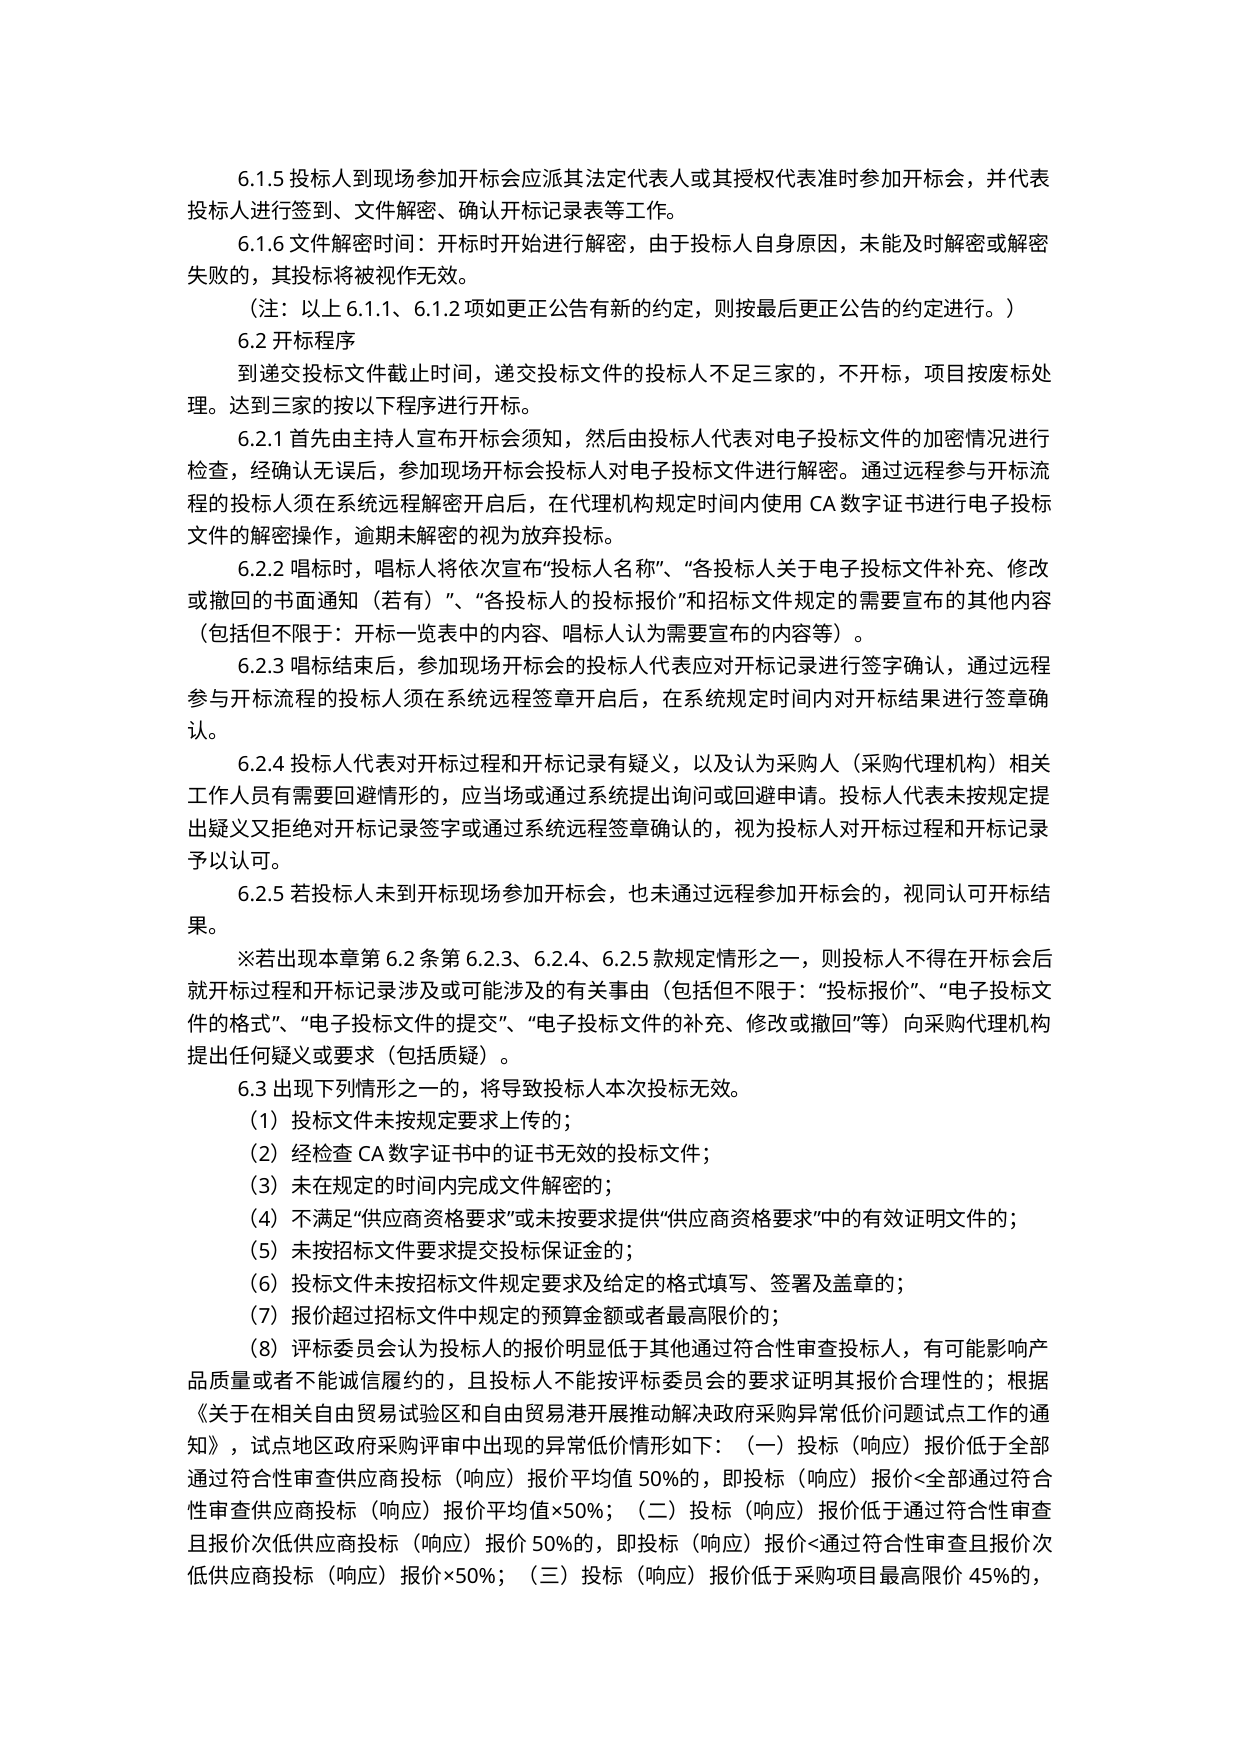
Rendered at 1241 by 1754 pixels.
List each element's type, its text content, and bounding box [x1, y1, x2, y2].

text （7）报价超过招标文件中规定的预算金额或者最高限价的； [187, 1299, 1053, 1332]
text 6.2.1首先由主持人宣布开标会须知，然后由投标人代表对电子投标文件的加密情况进行检查，经确认无误后，参加现场开标会投标人对电子投标文件进行解密。通过远程参与开标流程的投标人须在系统远程解密开启后，在代理机构规定时间内使用CA数字证书进行电子投标文件的解密操作，逾期未解密的视为放弃投标。 [187, 422, 1053, 552]
text （6）投标文件未按招标文件规定要求及给定的格式填写、签署及盖章的； [187, 1267, 1053, 1299]
text 6.1.6文件解密时间：开标时开始进行解密，由于投标人自身原因，未能及时解密或解密失败的，其投标将被视作无效。 [187, 227, 1053, 292]
text （3）未在规定的时间内完成文件解密的； [187, 1169, 1053, 1202]
text 6.2.2 唱标时，唱标人将依次宣布“投标人名称”、“各投标人关于电子投标文件补充、修改或撤回的书面通知（若有）”、“各投标人的投标报价”和招标文件规定的需要宣布的其他内容（包括但不限于：开标一览表中的内容、唱标人认为需要宣布的内容等）。 [187, 552, 1053, 649]
text （5）未按招标文件要求提交投标保证金的； [187, 1234, 1053, 1267]
text （1）投标文件未按规定要求上传的； [187, 1104, 1053, 1137]
text 6.2.5 若投标人未到开标现场参加开标会，也未通过远程参加开标会的，视同认可开标结果。 [187, 877, 1053, 942]
text 6.2 开标程序 [187, 324, 1053, 357]
text （注：以上6.1.1、6.1.2项如更正公告有新的约定，则按最后更正公告的约定进行。） [187, 292, 1053, 324]
text 6.2.4 投标人代表对开标过程和开标记录有疑义，以及认为采购人（采购代理机构）相关工作人员有需要回避情形的，应当场或通过系统提出询问或回避申请。投标人代表未按规定提出疑义又拒绝对开标记录签字或通过系统远程签章确认的，视为投标人对开标过程和开标记录予以认可。 [187, 747, 1053, 877]
text 到递交投标文件截止时间，递交投标文件的投标人不足三家的，不开标，项目按废标处理。达到三家的按以下程序进行开标。 [187, 357, 1053, 422]
text 6.1.5投标人到现场参加开标会应派其法定代表人或其授权代表准时参加开标会，并代表投标人进行签到、文件解密、确认开标记录表等工作。 [187, 162, 1053, 227]
text ※若出现本章第6.2条第6.2.3、6.2.4、6.2.5款规定情形之一，则投标人不得在开标会后就开标过程和开标记录涉及或可能涉及的有关事由（包括但不限于：“投标报价”、“电子投标文件的格式”、“电子投标文件的提交”、“电子投标文件的补充、修改或撤回”等）向采购代理机构 提出任何疑义或要求（包括质疑）。 [187, 942, 1053, 1072]
text （2）经检查CA数字证书中的证书无效的投标文件； [187, 1137, 1053, 1169]
text 6.3 出现下列情形之一的，将导致投标人本次投标无效。 [187, 1072, 1053, 1104]
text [187, 1332, 1053, 1592]
text （4）不满足“供应商资格要求”或未按要求提供“供应商资格要求”中的有效证明文件的； [187, 1202, 1053, 1234]
text 6.2.3 唱标结束后，参加现场开标会的投标人代表应对开标记录进行签字确认，通过远程参与开标流程的投标人须在系统远程签章开启后，在系统规定时间内对开标结果进行签章确认。 [187, 649, 1053, 747]
